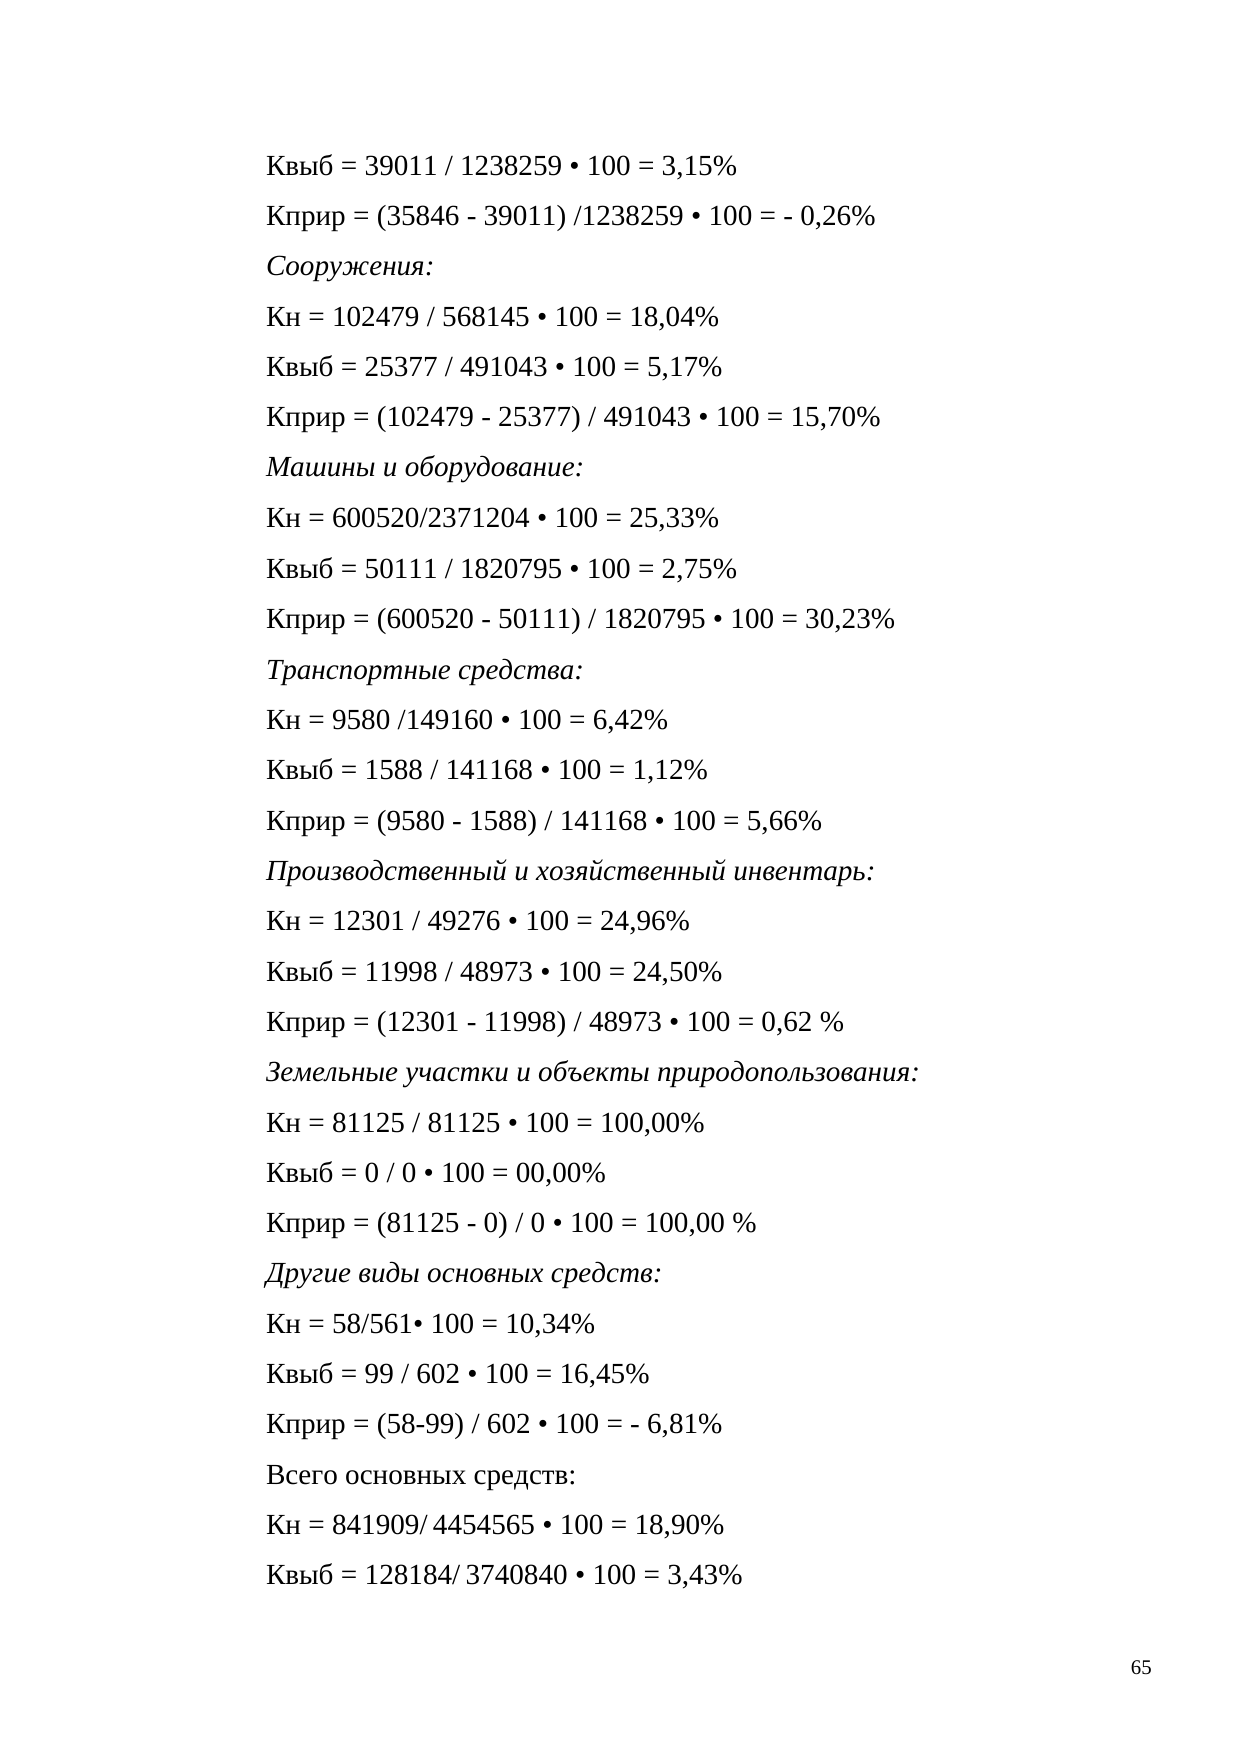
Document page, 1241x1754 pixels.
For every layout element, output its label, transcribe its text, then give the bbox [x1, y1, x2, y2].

text Квыб = 99 / 602 • 100 = 16,45% [177, 1356, 1152, 1390]
text Квыб = 11998 / 48973 • 100 = 24,50% [177, 954, 1152, 987]
text Кн = 81125 / 81125 • 100 = 100,00% [177, 1105, 1152, 1138]
text Квыб = 128184/ 3740840 • 100 = 3,43% [177, 1557, 1152, 1591]
text Всего основных средств: [177, 1457, 1152, 1490]
text Кприр = (9580 - 1588) / 141168 • 100 = 5,66% [177, 803, 1152, 836]
text Земельные участки и объекты природопользования: [177, 1054, 1152, 1088]
text Кн = 600520/2371204 • 100 = 25,33% [177, 500, 1152, 533]
text Кприр = (58-99) / 602 • 100 = - 6,81% [177, 1407, 1152, 1440]
text Кн = 58/561• 100 = 10,34% [177, 1306, 1152, 1339]
text Кприр = (35846 - 39011) /1238259 • 100 = - 0,26% [177, 198, 1152, 232]
text Квыб = 50111 / 1820795 • 100 = 2,75% [177, 551, 1152, 585]
text Квыб = 0 / 0 • 100 = 00,00% [177, 1155, 1152, 1188]
text Квыб = 1588 / 141168 • 100 = 1,12% [177, 752, 1152, 786]
text Производственный и хозяйственный инвентарь: [177, 853, 1152, 887]
text Кприр = (600520 - 50111) / 1820795 • 100 = 30,23% [177, 602, 1152, 635]
text Другие виды основных средств: [177, 1256, 1152, 1289]
text Машины и оборудование: [177, 449, 1152, 483]
text Кн = 102479 / 568145 • 100 = 18,04% [177, 299, 1152, 332]
text Кн = 841909/ 4454565 • 100 = 18,90% [177, 1507, 1152, 1541]
text Транспортные средства: [177, 652, 1152, 685]
text Квыб = 39011 / 1238259 • 100 = 3,15% [177, 148, 1152, 181]
text Кприр = (102479 - 25377) / 491043 • 100 = 15,70% [177, 399, 1152, 433]
text Кн = 9580 /149160 • 100 = 6,42% [177, 702, 1152, 736]
text Сооружения: [177, 248, 1152, 282]
text Кприр = (81125 - 0) / 0 • 100 = 100,00 % [177, 1205, 1152, 1239]
text Кн = 12301 / 49276 • 100 = 24,96% [177, 903, 1152, 937]
text Квыб = 25377 / 491043 • 100 = 5,17% [177, 349, 1152, 382]
text Кприр = (12301 - 11998) / 48973 • 100 = 0,62 % [177, 1004, 1152, 1038]
